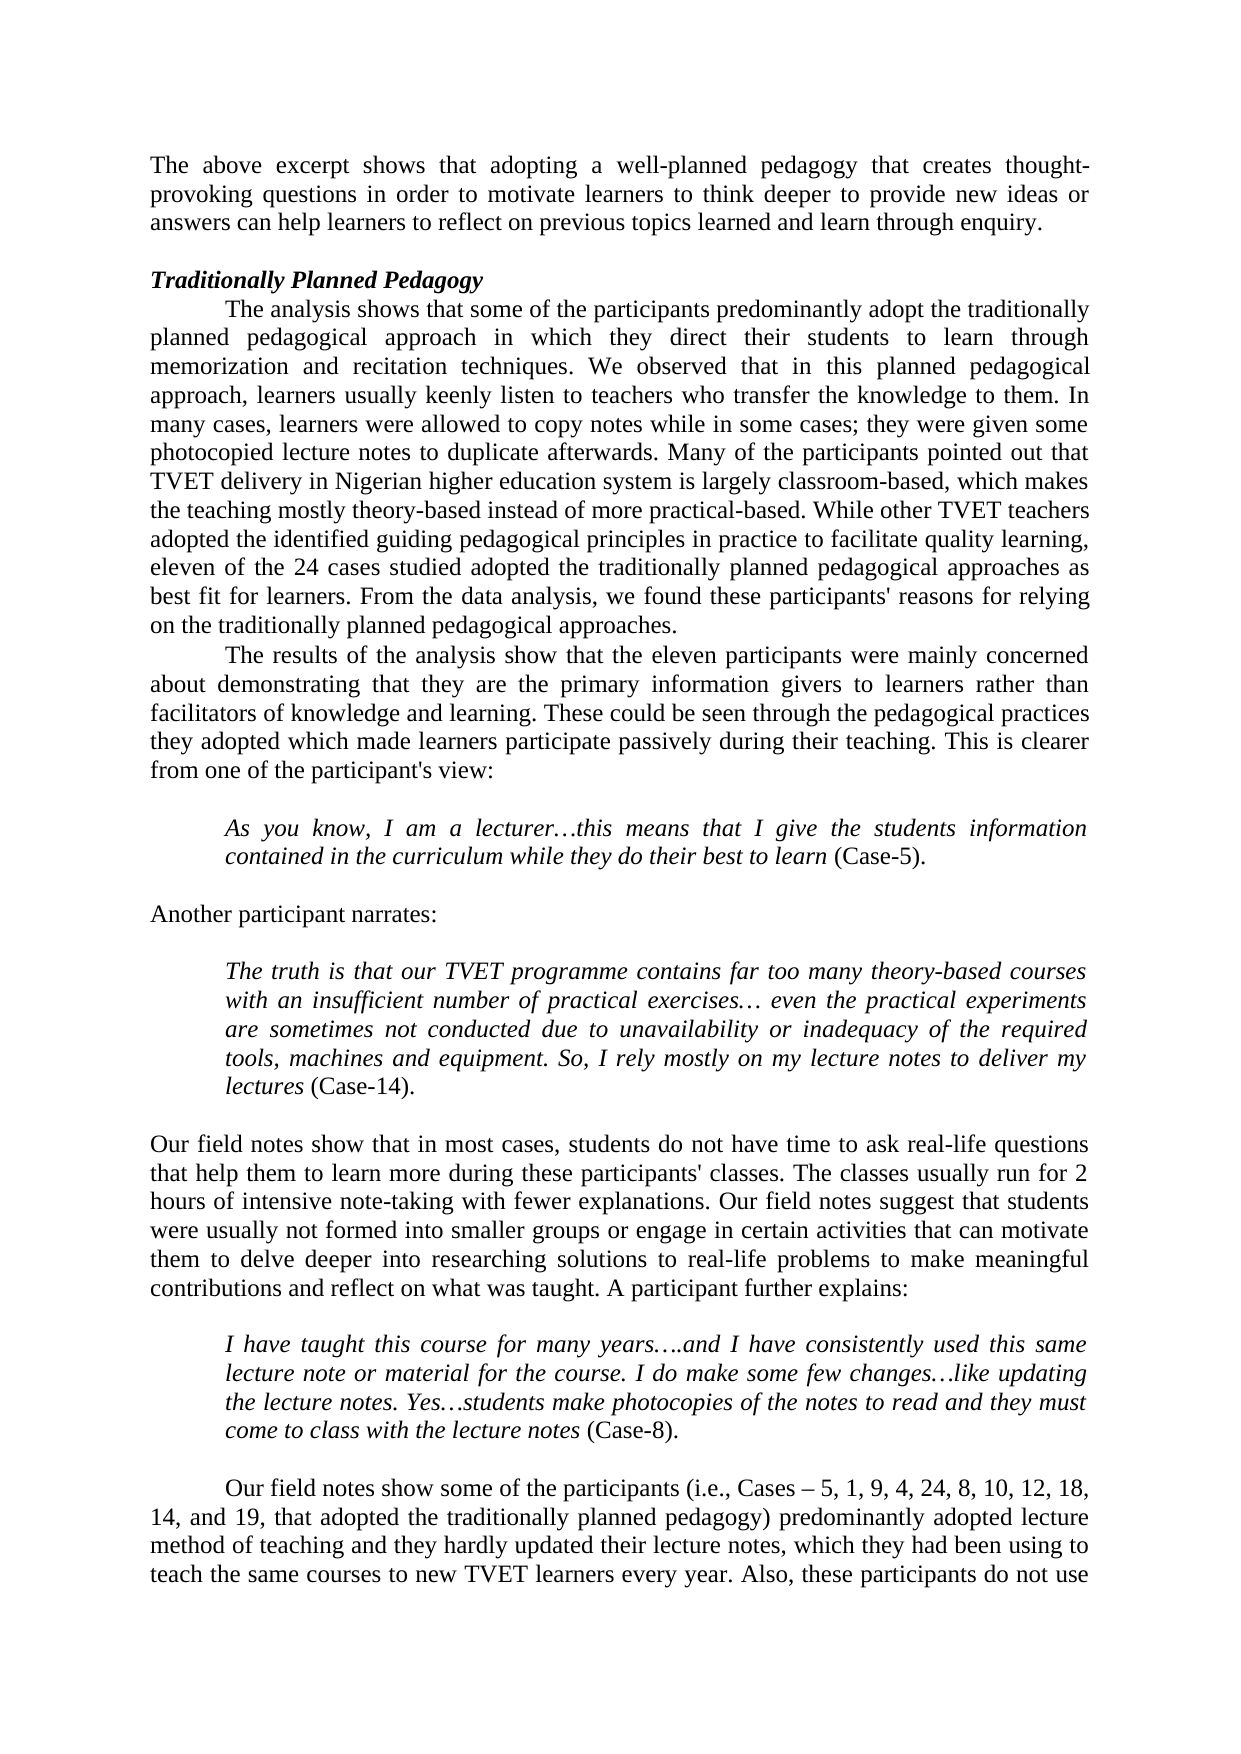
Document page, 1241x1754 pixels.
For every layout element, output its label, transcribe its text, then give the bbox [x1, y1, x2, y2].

text I have taught this course for many years….and I have consistently used this same lecture note or material for the course. I do make some few changes…like updating the lecture notes. Yes…students make photocopies of the notes to read and they must come to class with the lecture notes (Case-8). [225, 1329, 1090, 1444]
text Our field notes show that in most cases, students do not have time to ask real-life questions that help them to learn more during these participants' classes. The classes usually run for 2 hours of intensive note-taking with fewer explanations. Our field notes suggest that students were usually not formed into smaller groups or engage in certain activities that can motivate them to delve deeper into researching solutions to real-life problems to make meaningful contributions and reflect on what was taught. A participant further explains: [150, 1129, 1090, 1301]
text Traditionally Planned Pedagogy [150, 265, 1090, 294]
text The above excerpt shows that adopting a well-planned pedagogy that creates thought-provoking questions in order to motivate learners to think deeper to provide new ideas or answers can help learners to reflect on previous topics learned and learn through enquiry. [150, 150, 1090, 236]
text The analysis shows that some of the participants predominantly adopt the traditionally planned pedagogical approach in which they direct their students to learn through memorization and recitation techniques. We observed that in this planned pedagogical approach, learners usually keenly listen to teachers who transfer the knowledge to them. In many cases, learners were allowed to copy notes while in some cases; they were given some photocopied lecture notes to duplicate afterwards. Many of the participants pointed out that TVET delivery in Nigerian higher education system is largely classroom-based, which makes the teaching mostly theory-based instead of more practical-based. While other TVET teachers adopted the identified guiding pedagogical principles in practice to facilitate quality learning, eleven of the 24 cases studied adopted the traditionally planned pedagogical approaches as best fit for learners. From the data analysis, we found these participants' reasons for relying on the traditionally planned pedagogical approaches. [150, 294, 1090, 639]
text The results of the analysis show that the eleven participants were mainly concerned about demonstrating that they are the primary information givers to learners rather than facilitators of knowledge and learning. These could be seen through the pedagogical practices they adopted which made learners participate passively during their teaching. This is clearer from one of the participant's view: [150, 640, 1090, 784]
text Another participant narrates: [150, 899, 1090, 928]
text The truth is that our TVET programme contains far too many theory-based courses with an insufficient number of practical exercises… even the practical experiments are sometimes not conducted due to unavailability or inadequacy of the required tools, machines and equipment. So, I rely mostly on my lecture notes to deliver my lectures (Case-14). [225, 956, 1090, 1100]
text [150, 1473, 1090, 1588]
text As you know, I am a lecturer…this means that I give the students information contained in the curriculum while they do their best to learn (Case-5). [225, 813, 1090, 870]
